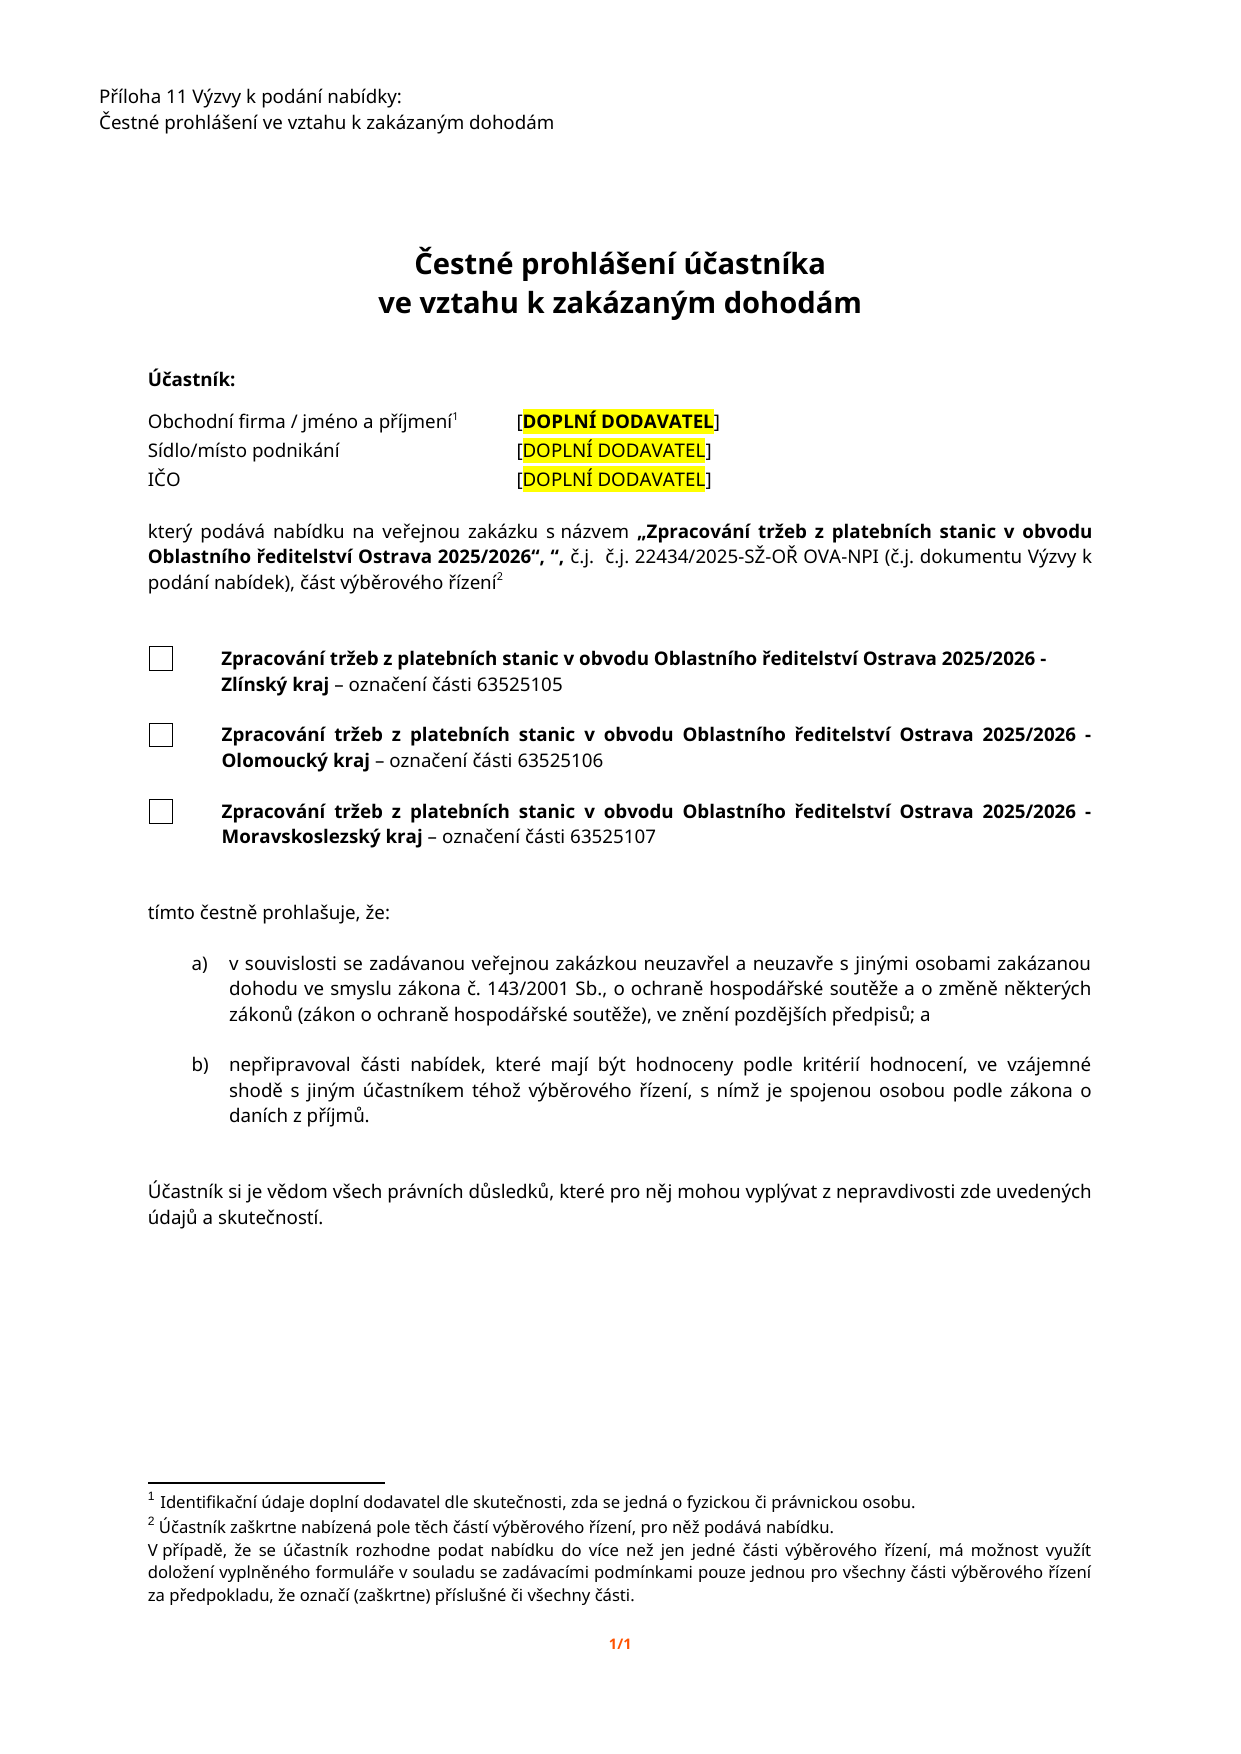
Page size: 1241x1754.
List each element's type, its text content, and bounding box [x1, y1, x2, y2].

text Účastník: [148, 362, 1093, 393]
list v souvislosti se zadávanou veřejnou zakázkou neuzavřel a neuzavře s jinými osobami zakázanou dohodu ve smyslu zákona č. 143/2001 Sb., o ochraně hospodářské soutěže a o změně některých zákonů (zákon o ochraně hospodářské soutěže), ve znění pozdějších předpisů; a [191, 950, 1093, 1027]
text ve vztahu k zakázaným dohodám [148, 283, 1093, 322]
text který podává nabídku na veřejnou zakázku s názvem „Zpracování tržeb z platebních stanic v obvodu Oblastního ředitelství Ostrava 2025/2026“, “, č.j. č.j. 22434/2025-SŽ-OŘ OVA-NPI (č.j. dokumentu Výzvy k podání nabídek), část výběrového řízení [148, 518, 1093, 594]
text Sídlo/místo podnikání [DOPLNÍ DODAVATEL] [148, 434, 1093, 463]
title Čestné prohlášení účastníka [148, 243, 1093, 283]
text tímto čestně prohlašuje, že: [148, 900, 1093, 925]
list nepřipravoval části nabídek, které mají být hodnoceny podle kritérií hodnocení, ve vzájemné shodě s jiným účastníkem téhož výběrového řízení, s nímž je spojenou osobou podle zákona o daních z příjmů. [191, 1052, 1093, 1128]
text IČO [148, 463, 1093, 492]
text Obchodní firma / jméno a příjmení [148, 406, 1093, 434]
text Účastník si je vědom všech právních důsledků, které pro něj mohou vyplývat z nepravdivosti zde uvedených údajů a skutečností. [148, 1179, 1093, 1230]
text Zpracování tržeb z platebních stanic v obvodu Oblastního ředitelství Ostrava 2025/2026 - Olomoucký kraj – označení části 63525106 [148, 722, 1093, 773]
text Zpracování tržeb z platebních stanic v obvodu Oblastního ředitelství Ostrava 2025/2026 - Moravskoslezský kraj – označení části 63525107 [148, 798, 1093, 849]
text Zpracování tržeb z platebních stanic v obvodu Oblastního ředitelství Ostrava 2025/2026 - Zlínský kraj – označení části 63525105 [148, 646, 1093, 697]
